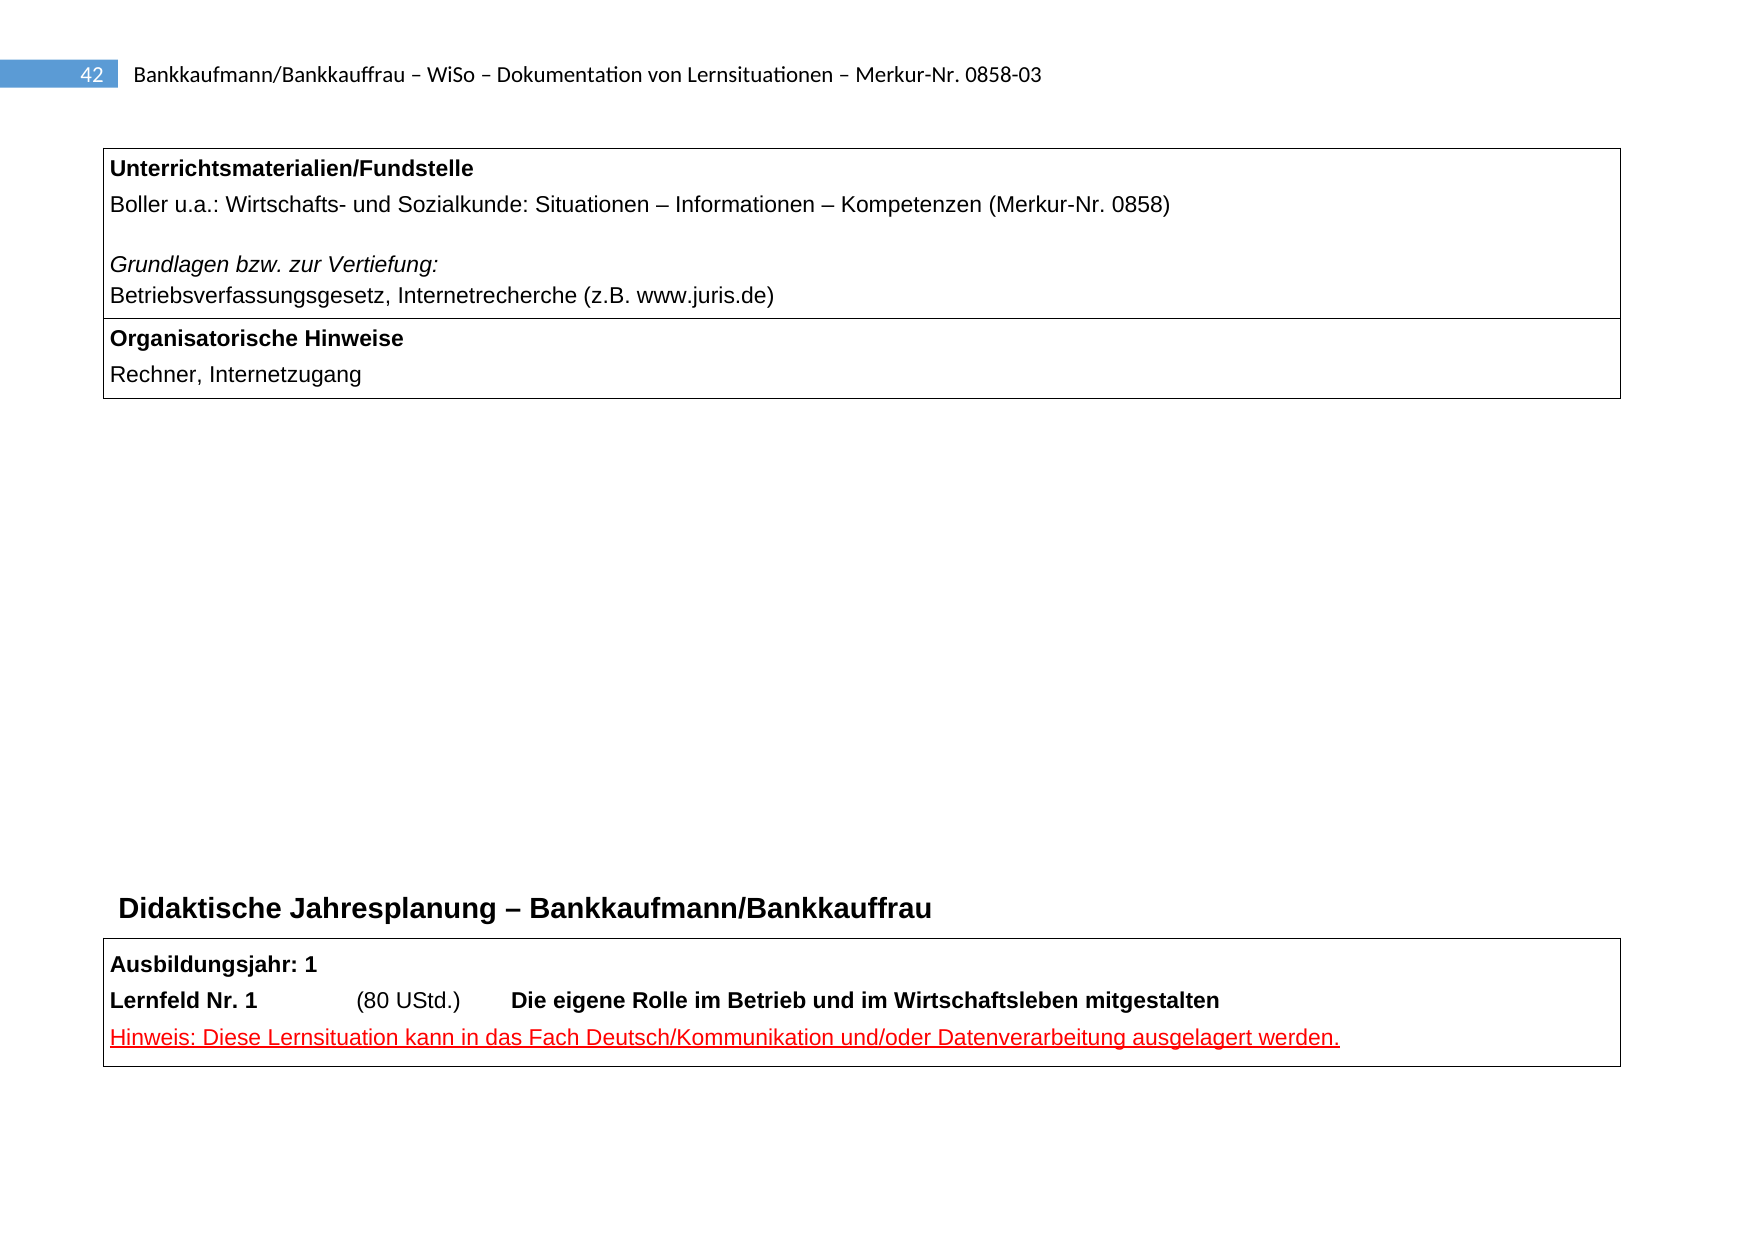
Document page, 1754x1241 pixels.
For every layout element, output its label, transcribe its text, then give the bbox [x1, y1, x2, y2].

table_cell Unterrichtsmaterialien/Fundstelle Boller u.a.: Wirtschafts- und Sozialkunde: Situationen – Informationen – Kompetenzen (Merkur-Nr. 0858) Grundlagen bzw. zur Vertiefung: Betriebsverfassungsgesetz, Internetrecherche (z.B. www.juris.de) [104, 149, 1620, 318]
text Didaktische Jahresplanung – Bankkaufmann/Bankkauffrau [118, 891, 1606, 925]
table_cell Organisatorische Hinweise Rechner, Internetzugang [104, 319, 1620, 397]
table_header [104, 939, 1620, 1066]
